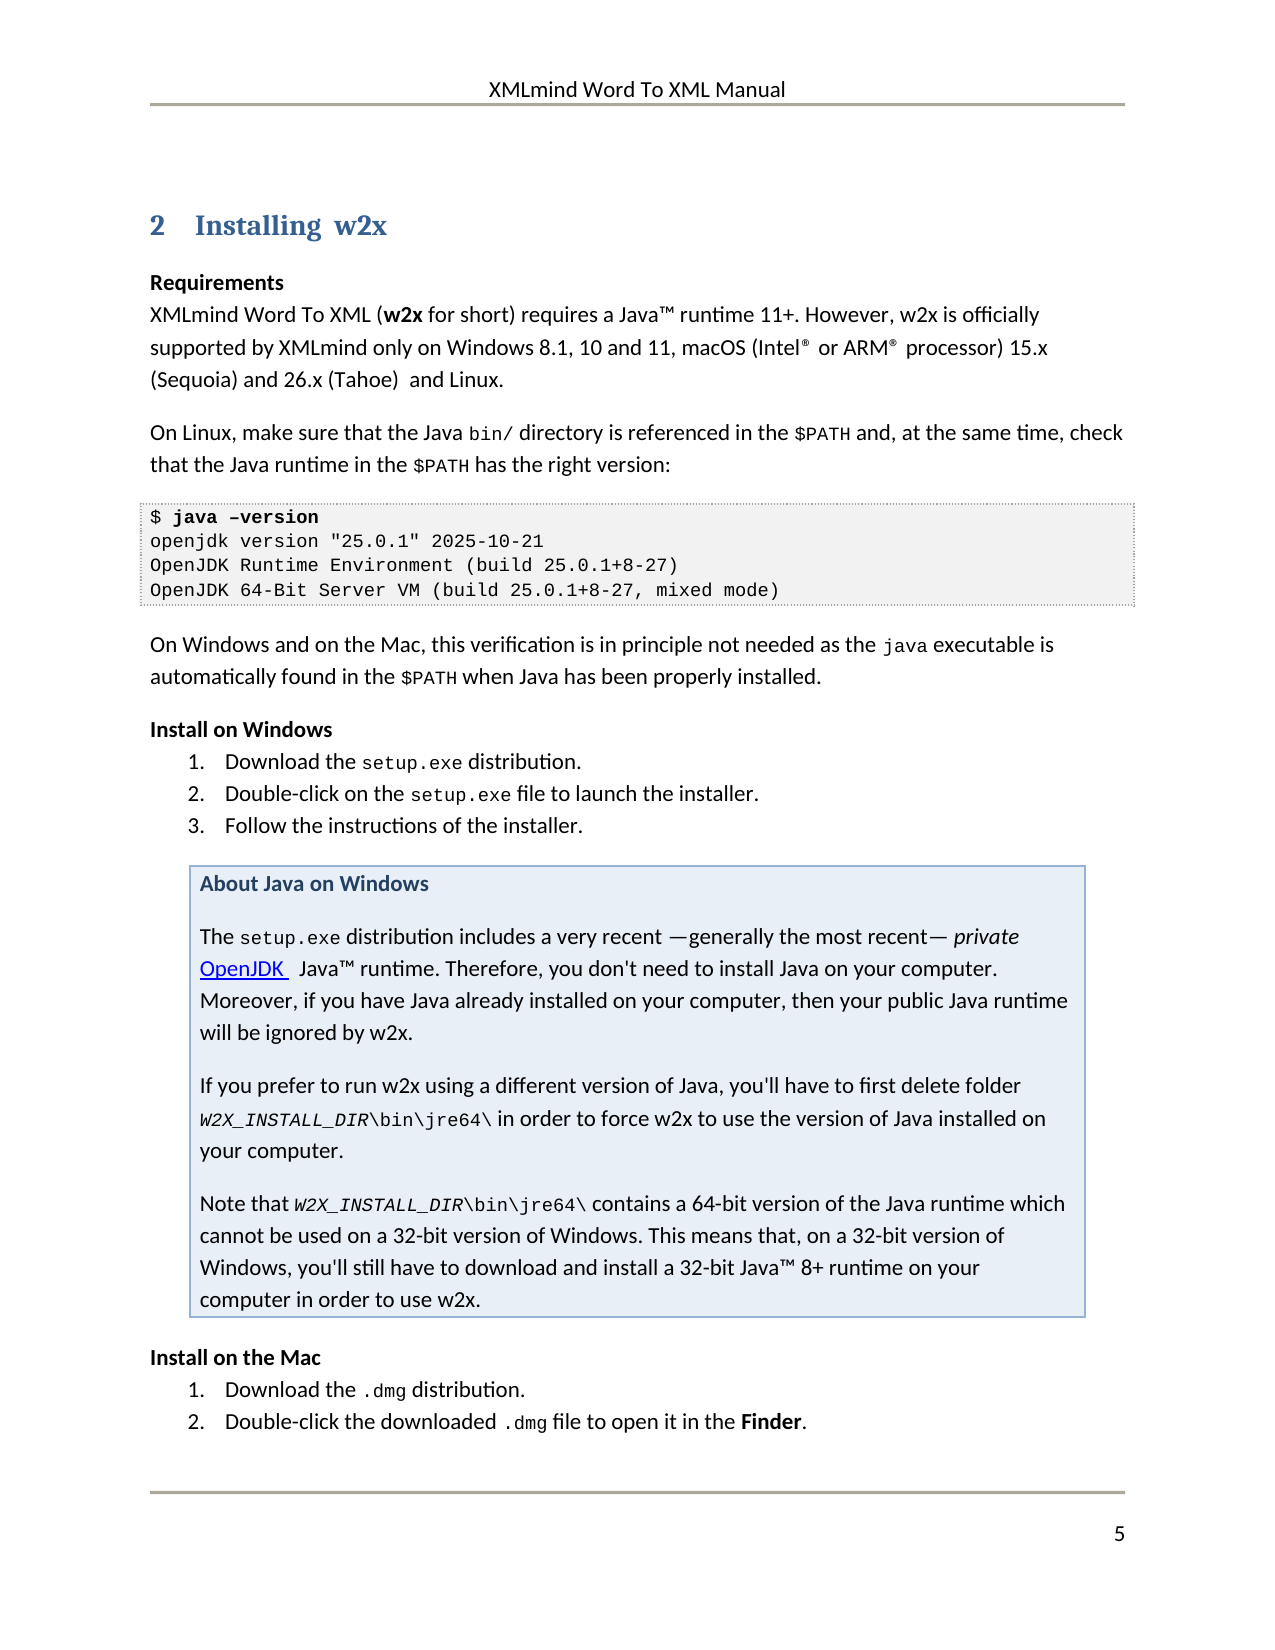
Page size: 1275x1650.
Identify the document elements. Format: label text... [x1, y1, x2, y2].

text Note that W2X_INSTALL_DIR\bin\jre64\ contains a 64-bit version of the Java runtime which cannot be used on a 32-bit version of Windows. This means that, on a 32-bit version of Windows, you'll still have to download and install a 32-bit Java™ 8+ runtime on your computer in order to use w2x. [191, 1185, 1084, 1316]
text About Java on Windows [191, 867, 1084, 897]
text On Linux, make sure that the Java bin/ directory is referenced in the $PATH and, at the same time, check that the Java runtime in the $PATH has the right version: [150, 418, 1125, 478]
list $ java –version [139, 503, 1135, 528]
list Download the setup.exe distribution. [187, 747, 1125, 775]
list Download the .dmg distribution. [187, 1375, 1125, 1403]
subtitle Installing w2x [150, 209, 1125, 243]
list openjdk version "25.0.1" 2025-10-21 [139, 528, 1135, 552]
text The setup.exe distribution includes a very recent —generally the most recent— private OpenJDK Java™ runtime. Therefore, you don't need to install Java on your computer. Moreover, if you have Java already installed on your computer, then your public Java runtime will be ignored by w2x. [191, 918, 1084, 1046]
list Follow the instructions of the installer. [187, 812, 1125, 840]
text On Windows and on the Mac, this verification is in principle not needed as the java executable is automatically found in the $PATH when Java has been properly installed. [150, 630, 1125, 690]
list OpenJDK Runtime Environment (build 25.0.1+8-27) [139, 552, 1135, 576]
list OpenJDK 64-Bit Server VM (build 25.0.1+8-27, mixed mode) [139, 576, 1135, 606]
list Double-click on the setup.exe file to launch the installer. [187, 779, 1125, 807]
text If you prefer to run w2x using a different version of Java, you'll have to first delete folder W2X_INSTALL_DIR\bin\jre64\ in order to force w2x to use the version of Java installed on your computer. [191, 1067, 1084, 1164]
text XMLmind Word To XML (w2x for short) requires a Java™ runtime 11+. However, w2x is officially supported by XMLmind only on Windows 8.1, 10 and 11, macOS (Intel® or ARM® processor) 15.x (Sequoia) and 26.x (Tahoe) and Linux. [150, 301, 1125, 393]
text Requirements [150, 268, 1125, 296]
text Install on Windows [150, 715, 1125, 743]
text Install on the Mac [150, 1343, 1125, 1371]
list Double-click the downloaded .dmg file to open it in the Finder. [187, 1407, 1125, 1435]
